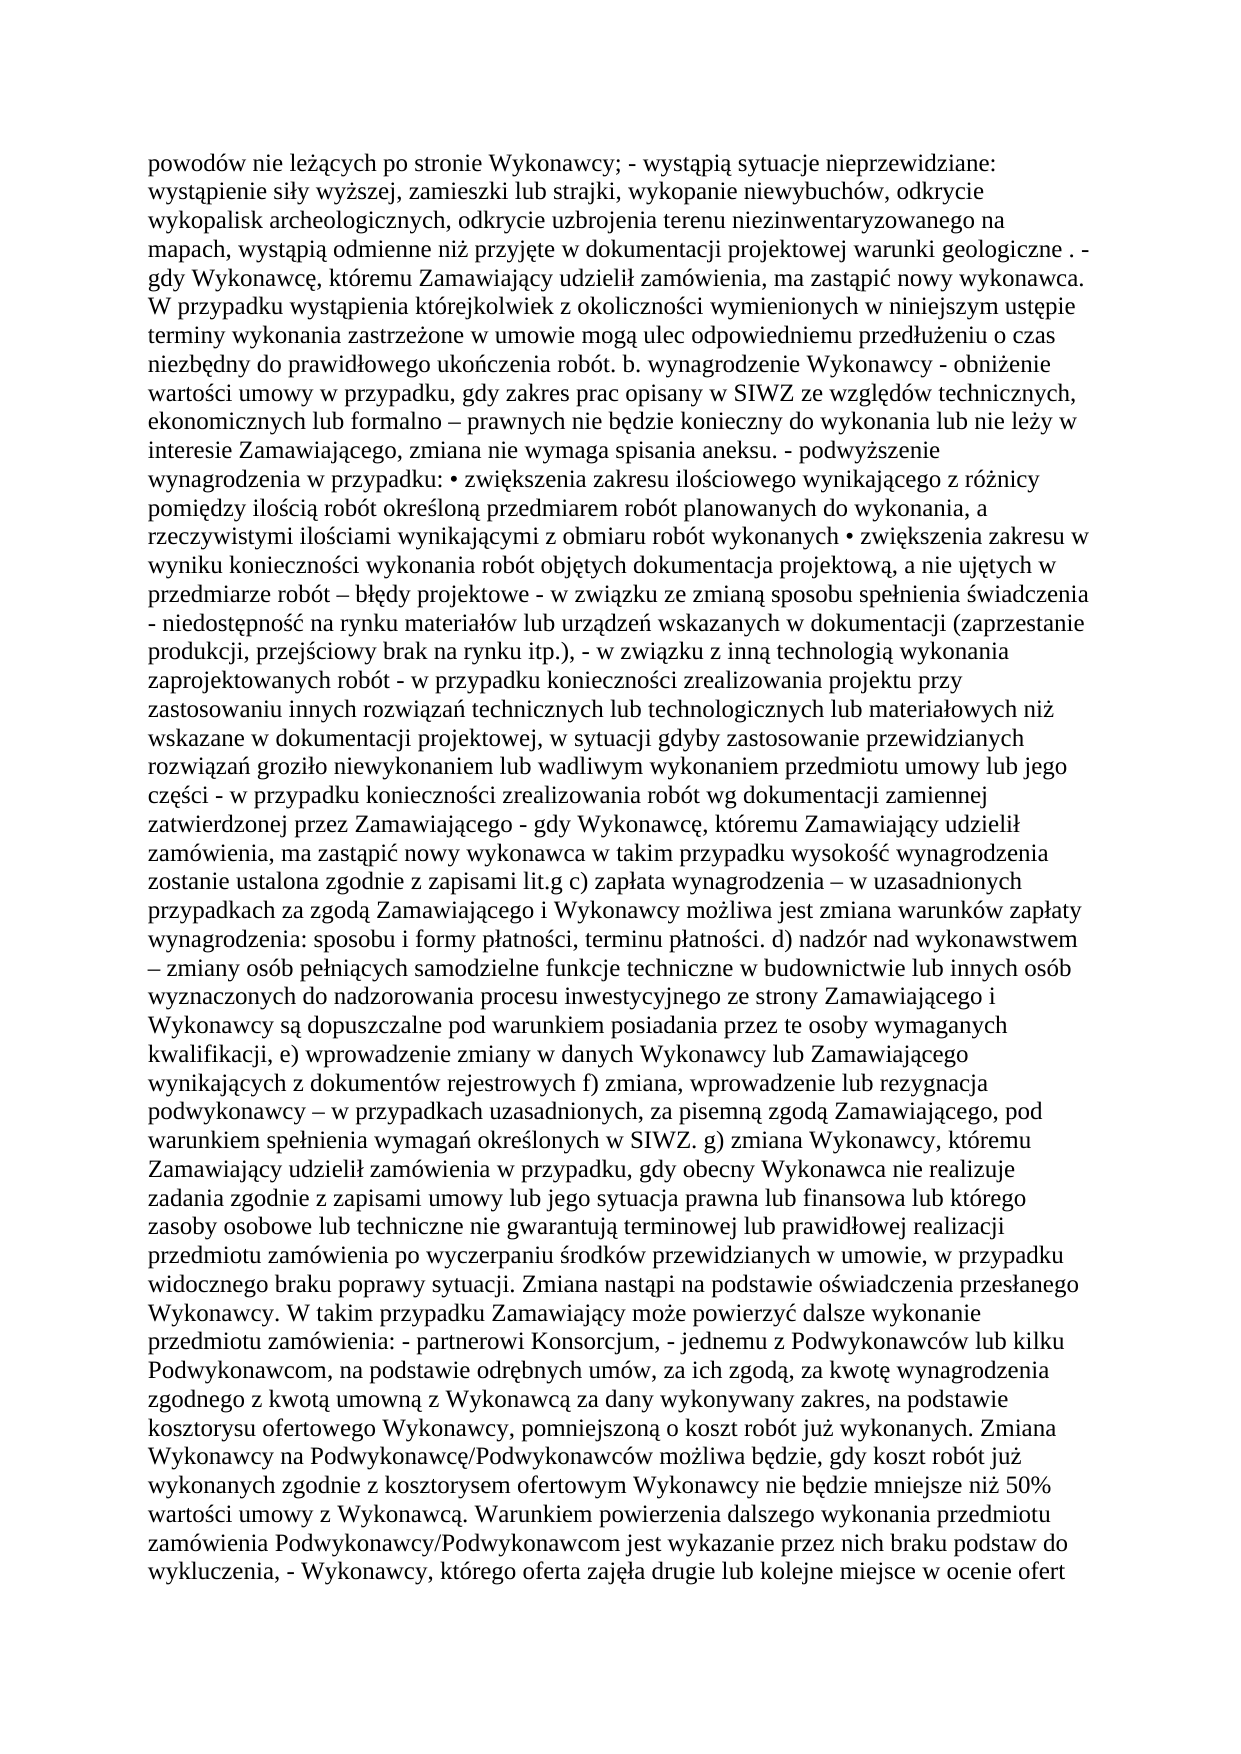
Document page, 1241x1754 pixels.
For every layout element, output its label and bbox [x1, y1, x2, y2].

text [148, 148, 1093, 1585]
